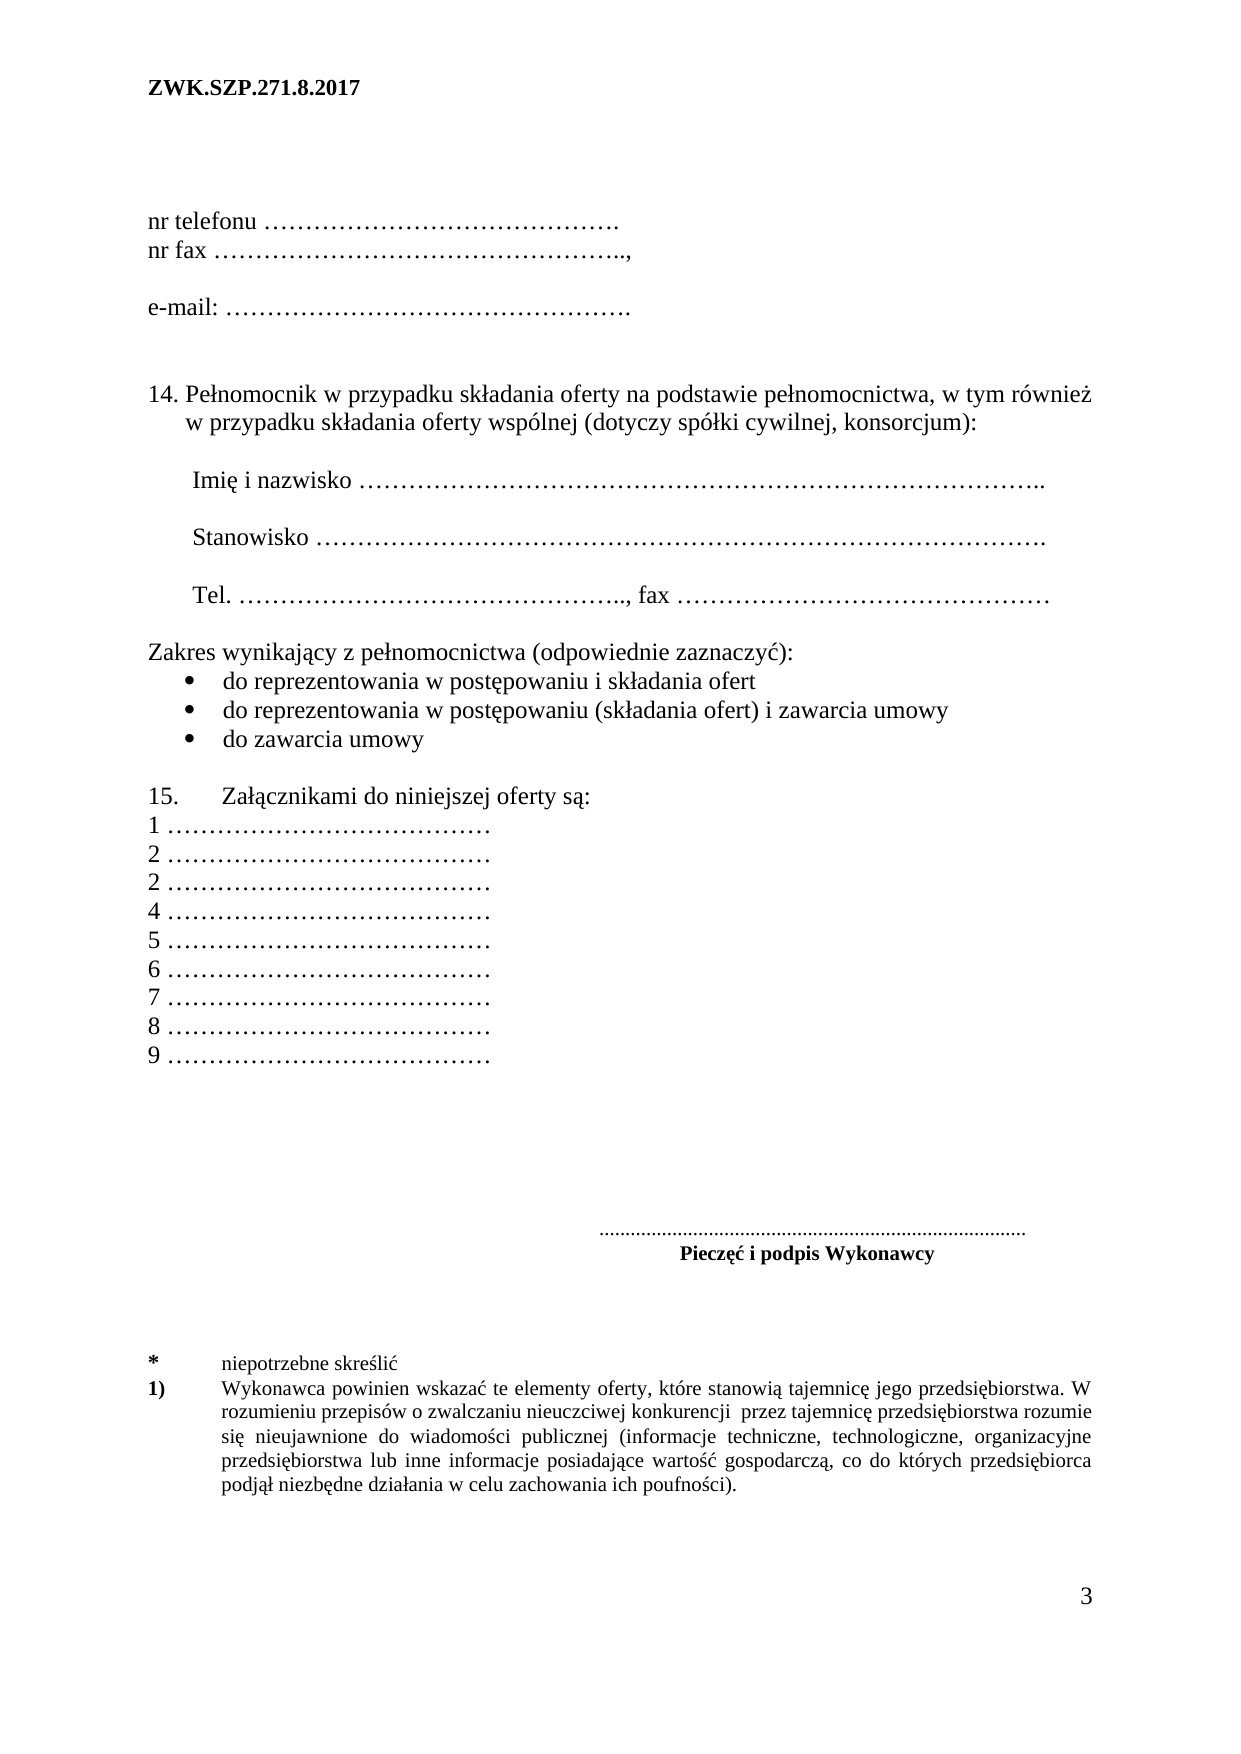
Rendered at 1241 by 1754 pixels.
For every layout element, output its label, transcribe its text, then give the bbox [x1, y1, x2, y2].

text 2 ………………………………… [148, 867, 1092, 896]
text Imię i nazwisko ……………………………………………………………………….. [192, 465, 1092, 494]
text * niepotrzebne skreślić [148, 1349, 1092, 1375]
text 9 ………………………………… [148, 1040, 1092, 1069]
text Pieczęć i podpis Wykonawcy [148, 1241, 1092, 1265]
text 1) Wykonawca powinien wskazać te elementy oferty, które stanowią tajemnicę jego przedsiębiorstwa. W rozumieniu przepisów o zwalczaniu nieuczciwej konkurencji przez tajemnicę przedsiębiorstwa rozumie się nieujawnione do wiadomości publicznej (informacje techniczne, technologiczne, organizacyjne przedsiębiorstwa lub inne informacje posiadające wartość gospodarczą, co do których przedsiębiorca podjął niezbędne działania w celu zachowania ich poufności). [148, 1375, 1092, 1496]
text nr telefonu ……………………………………. [148, 206, 1092, 235]
text 6 ………………………………… [148, 954, 1092, 982]
text nr fax ………………………………………….., [148, 235, 1092, 264]
text 7 ………………………………… [148, 982, 1092, 1011]
list do zawarcia umowy [185, 724, 1092, 752]
text 1 ………………………………… [148, 810, 1092, 839]
text .................................................................................. [295, 1184, 1092, 1241]
text Zakres wynikający z pełnomocnictwa (odpowiednie zaznaczyć): [148, 637, 1092, 666]
text 5 ………………………………… [148, 925, 1092, 954]
text e-mail: …………………………………………. [148, 292, 1092, 321]
text Tel. ……………………………………….., fax ……………………………………… [192, 580, 1092, 609]
text 2 ………………………………… [148, 839, 1092, 867]
text Stanowisko ……………………………………………………………………………. [192, 522, 1092, 551]
text 15. Załącznikami do niniejszej oferty są: [148, 781, 1092, 810]
text 4 ………………………………… [148, 896, 1092, 925]
list do reprezentowania w postępowaniu (składania ofert) i zawarcia umowy [185, 695, 1092, 724]
text 8 ………………………………… [148, 1011, 1092, 1040]
list Pełnomocnik w przypadku składania oferty na podstawie pełnomocnictwa, w tym również w przypadku składania oferty wspólnej (dotyczy spółki cywilnej, konsorcjum): [148, 379, 1092, 436]
list do reprezentowania w postępowaniu i składania ofert [185, 666, 1092, 695]
